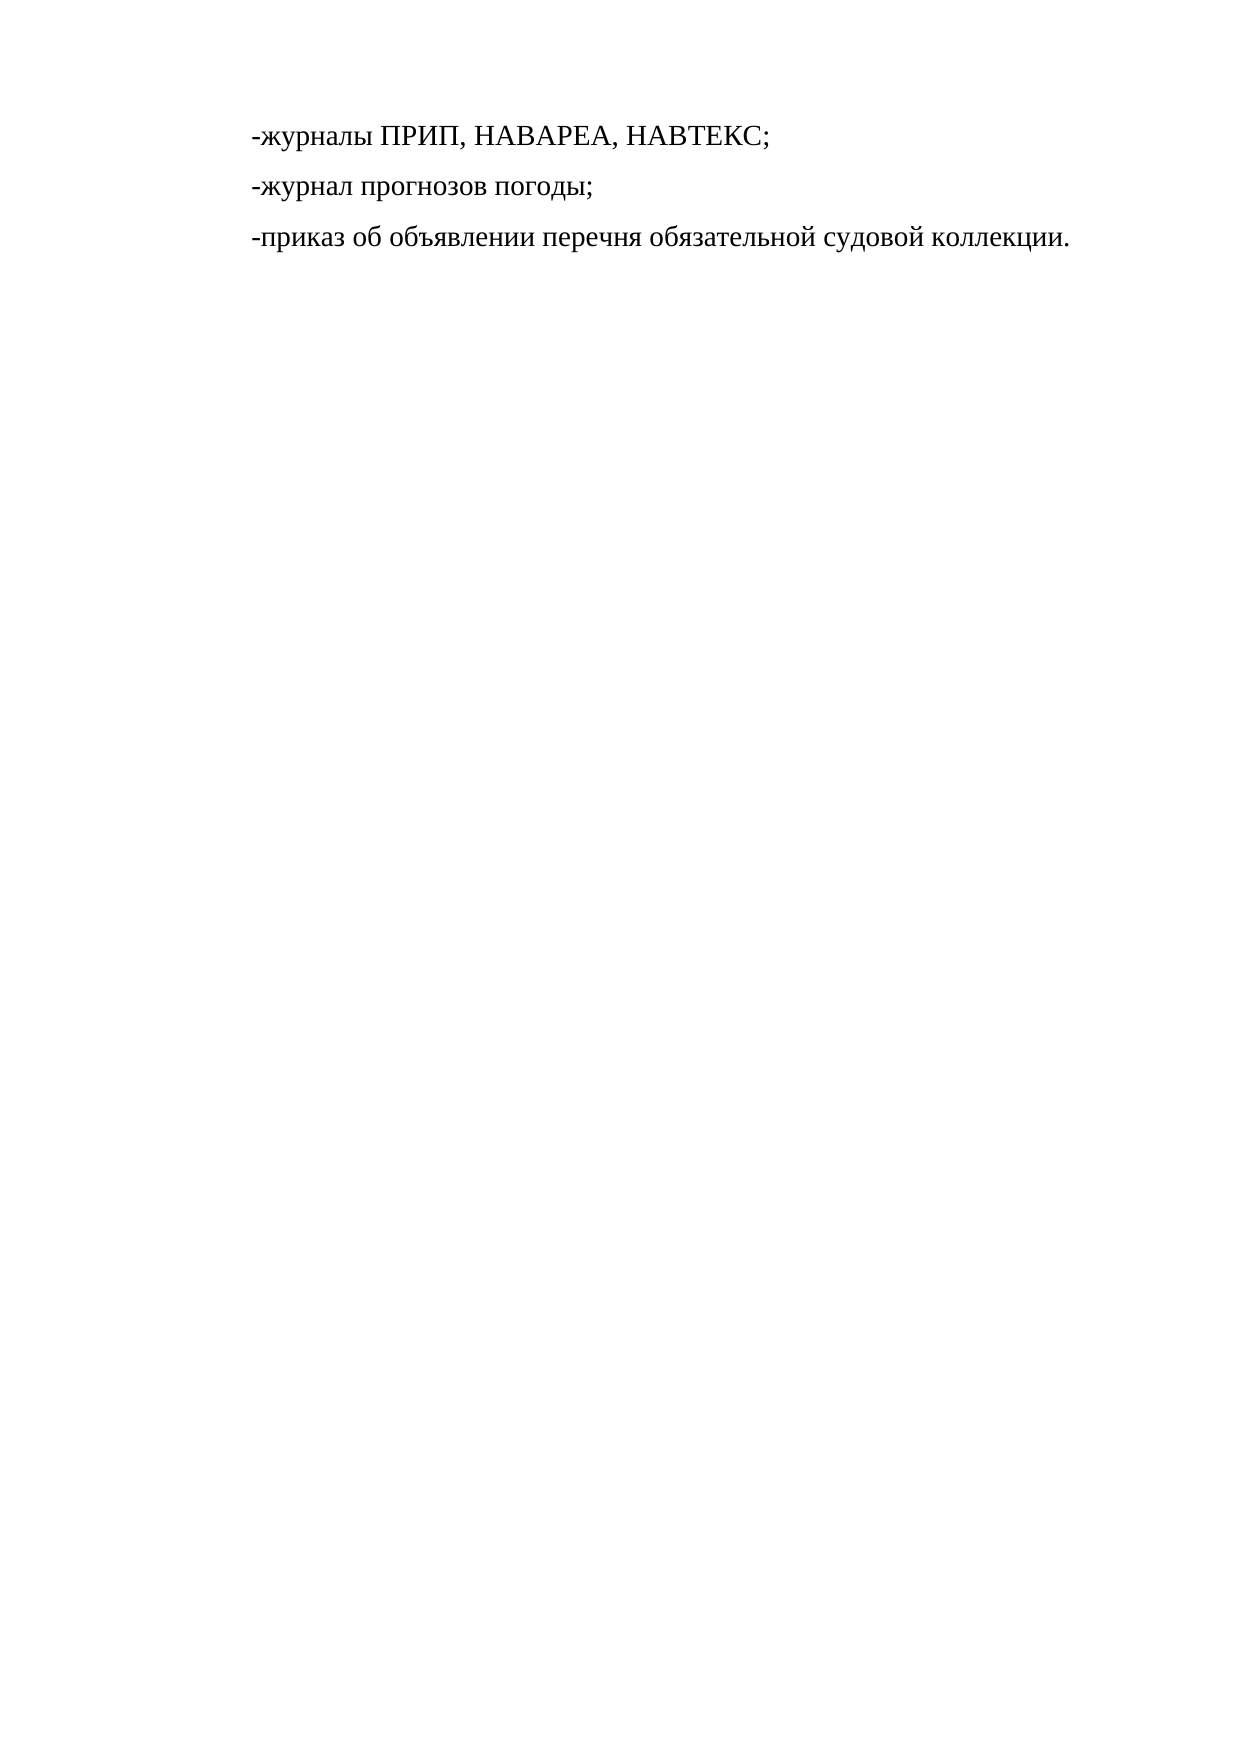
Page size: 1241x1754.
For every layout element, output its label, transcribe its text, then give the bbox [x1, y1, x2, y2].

text -журнал прогнозов погоды; [177, 168, 1152, 202]
text -приказ об объявлении перечня обязательной судовой коллекции. [177, 219, 1152, 252]
text -журналы ПРИП, НАВАРЕА, НАВТЕКС; [177, 118, 1152, 152]
